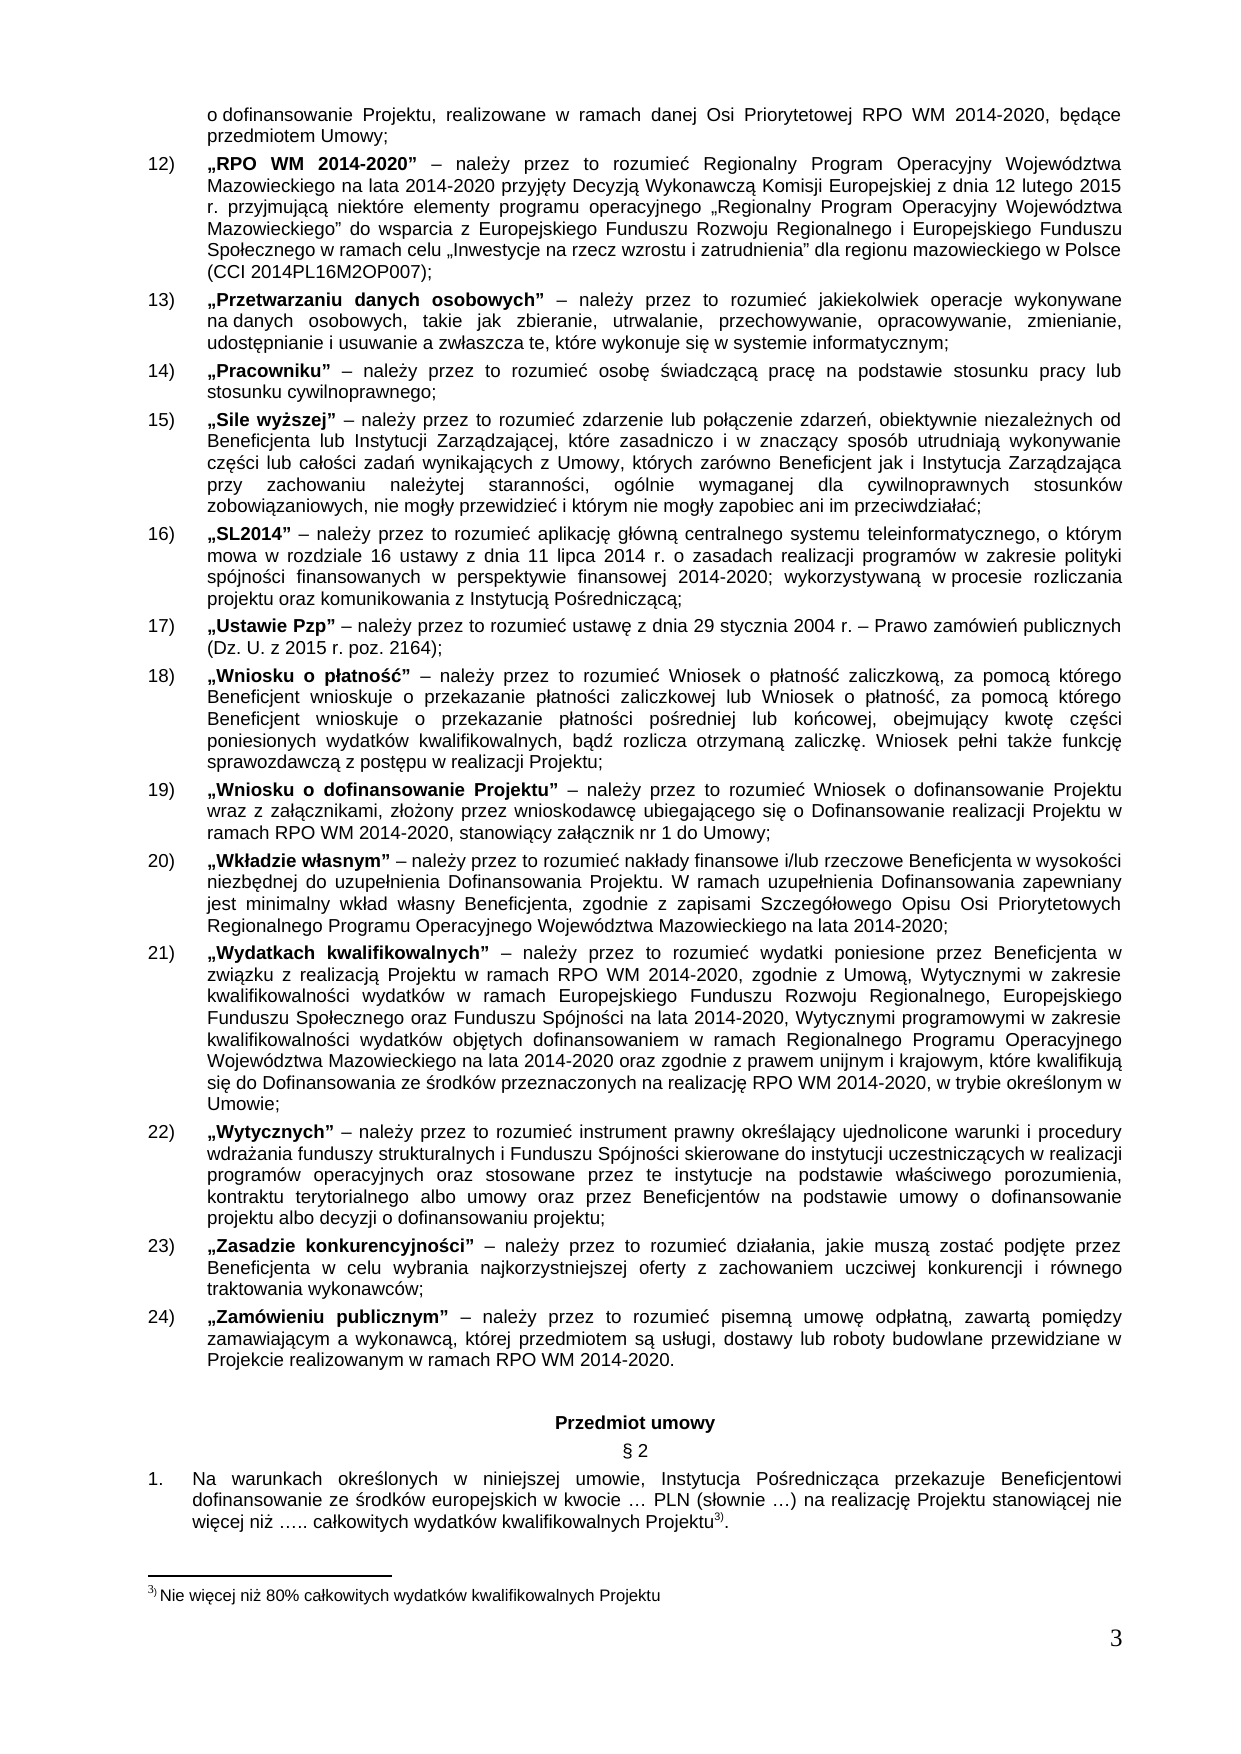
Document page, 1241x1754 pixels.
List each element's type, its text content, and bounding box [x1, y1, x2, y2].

list „RPO WM 2014-2020” – należy przez to rozumieć Regionalny Program Operacyjny Województwa Mazowieckiego na lata 2014-2020 przyjęty Decyzją Wykonawczą Komisji Europejskiej z dnia 12 lutego 2015 r. przyjmującą niektóre elementy programu operacyjnego „Regionalny Program Operacyjny Województwa Mazowieckiego” do wsparcia z Europejskiego Funduszu Rozwoju Regionalnego i Europejskiego Funduszu Społecznego w ramach celu „Inwestycje na rzecz wzrostu i zatrudnienia” dla regionu mazowieckiego w Polsce (CCI 2014PL16M2OP007); [148, 153, 1122, 282]
list Na warunkach określonych w niniejszej umowie, Instytucja Pośrednicząca przekazuje Beneficjentowi dofinansowanie ze środków europejskich w kwocie … PLN (słownie …) na realizację Projektu stanowiącej nie więcej niż ….. całkowitych wydatków kwalifikowalnych Projektu). [148, 1467, 1122, 1532]
list „Wytycznych” – należy przez to rozumieć instrument prawny określający ujednolicone warunki i procedury wdrażania funduszy strukturalnych i Funduszu Spójności skierowane do instytucji uczestniczących w realizacji programów operacyjnych oraz stosowane przez te instytucje na podstawie właściwego porozumienia, kontraktu terytorialnego albo umowy oraz przez Beneficjentów na podstawie umowy o dofinansowanie projektu albo decyzji o dofinansowaniu projektu; [148, 1121, 1122, 1229]
list „Wniosku o dofinansowanie Projektu” – należy przez to rozumieć Wniosek o dofinansowanie Projektu wraz z załącznikami, złożony przez wnioskodawcę ubiegającego się o Dofinansowanie realizacji Projektu w ramach RPO WM 2014-2020, stanowiący załącznik nr 1 do Umowy; [148, 779, 1122, 843]
list „Zamówieniu publicznym” – należy przez to rozumieć pisemną umowę odpłatną, zawartą pomiędzy zamawiającym a wykonawcą, której przedmiotem są usługi, dostawy lub roboty budowlane przewidziane w Projekcie realizowanym w ramach RPO WM 2014-2020. [148, 1306, 1122, 1371]
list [148, 103, 1122, 147]
list „Przetwarzaniu danych osobowych” – należy przez to rozumieć jakiekolwiek operacje wykonywane na danych osobowych, takie jak zbieranie, utrwalanie, przechowywanie, opracowywanie, zmienianie, udostępnianie i usuwanie a zwłaszcza te, które wykonuje się w systemie informatycznym; [148, 288, 1122, 353]
text § 2 [148, 1440, 1122, 1461]
list „Sile wyższej” – należy przez to rozumieć zdarzenie lub połączenie zdarzeń, obiektywnie niezależnych od Beneficjenta lub Instytucji Zarządzającej, które zasadniczo i w znaczący sposób utrudniają wykonywanie części lub całości zadań wynikających z Umowy, których zarówno Beneficjent jak i Instytucja Zarządzająca przy zachowaniu należytej staranności, ogólnie wymaganej dla cywilnoprawnych stosunków zobowiązaniowych, nie mogły przewidzieć i którym nie mogły zapobiec ani im przeciwdziałać; [148, 409, 1122, 517]
list „Zasadzie konkurencyjności” – należy przez to rozumieć działania, jakie muszą zostać podjęte przez Beneficjenta w celu wybrania najkorzystniejszej oferty z zachowaniem uczciwej konkurencji i równego traktowania wykonawców; [148, 1235, 1122, 1300]
list „Wydatkach kwalifikowalnych” – należy przez to rozumieć wydatki poniesione przez Beneficjenta w związku z realizacją Projektu w ramach RPO WM 2014-2020, zgodnie z Umową, Wytycznymi w zakresie kwalifikowalności wydatków w ramach Europejskiego Funduszu Rozwoju Regionalnego, Europejskiego Funduszu Społecznego oraz Funduszu Spójności na lata 2014-2020, Wytycznymi programowymi w zakresie kwalifikowalności wydatków objętych dofinansowaniem w ramach Regionalnego Programu Operacyjnego Województwa Mazowieckiego na lata 2014-2020 oraz zgodnie z prawem unijnym i krajowym, które kwalifikują się do Dofinansowania ze środków przeznaczonych na realizację RPO WM 2014-2020, w trybie określonym w Umowie; [148, 942, 1122, 1115]
list „Pracowniku” – należy przez to rozumieć osobę świadczącą pracę na podstawie stosunku pracy lub stosunku cywilnoprawnego; [148, 359, 1122, 402]
list „SL2014” – należy przez to rozumieć aplikację główną centralnego systemu teleinformatycznego, o którym mowa w rozdziale 16 ustawy z dnia 11 lipca 2014 r. o zasadach realizacji programów w zakresie polityki spójności finansowanych w perspektywie finansowej 2014-2020; wykorzystywaną w procesie rozliczania projektu oraz komunikowania z Instytucją Pośredniczącą; [148, 523, 1122, 609]
list „Wkładzie własnym” – należy przez to rozumieć nakłady finansowe i/lub rzeczowe Beneficjenta w wysokości niezbędnej do uzupełnienia Dofinansowania Projektu. W ramach uzupełnienia Dofinansowania zapewniany jest minimalny wkład własny Beneficjenta, zgodnie z zapisami Szczegółowego Opisu Osi Priorytetowych Regionalnego Programu Operacyjnego Województwa Mazowieckiego na lata 2014-2020; [148, 850, 1122, 936]
text Przedmiot umowy [148, 1412, 1122, 1433]
list „Ustawie Pzp” – należy przez to rozumieć ustawę z dnia 29 stycznia 2004 r. – Prawo zamówień publicznych (Dz. U. z 2015 r. poz. 2164); [148, 615, 1122, 658]
list „Wniosku o płatność” – należy przez to rozumieć Wniosek o płatność zaliczkową, za pomocą którego Beneficjent wnioskuje o przekazanie płatności zaliczkowej lub Wniosek o płatność, za pomocą którego Beneficjent wnioskuje o przekazanie płatności pośredniej lub końcowej, obejmujący kwotę części poniesionych wydatków kwalifikowalnych, bądź rozlicza otrzymaną zaliczkę. Wniosek pełni także funkcję sprawozdawczą z postępu w realizacji Projektu; [148, 665, 1122, 772]
